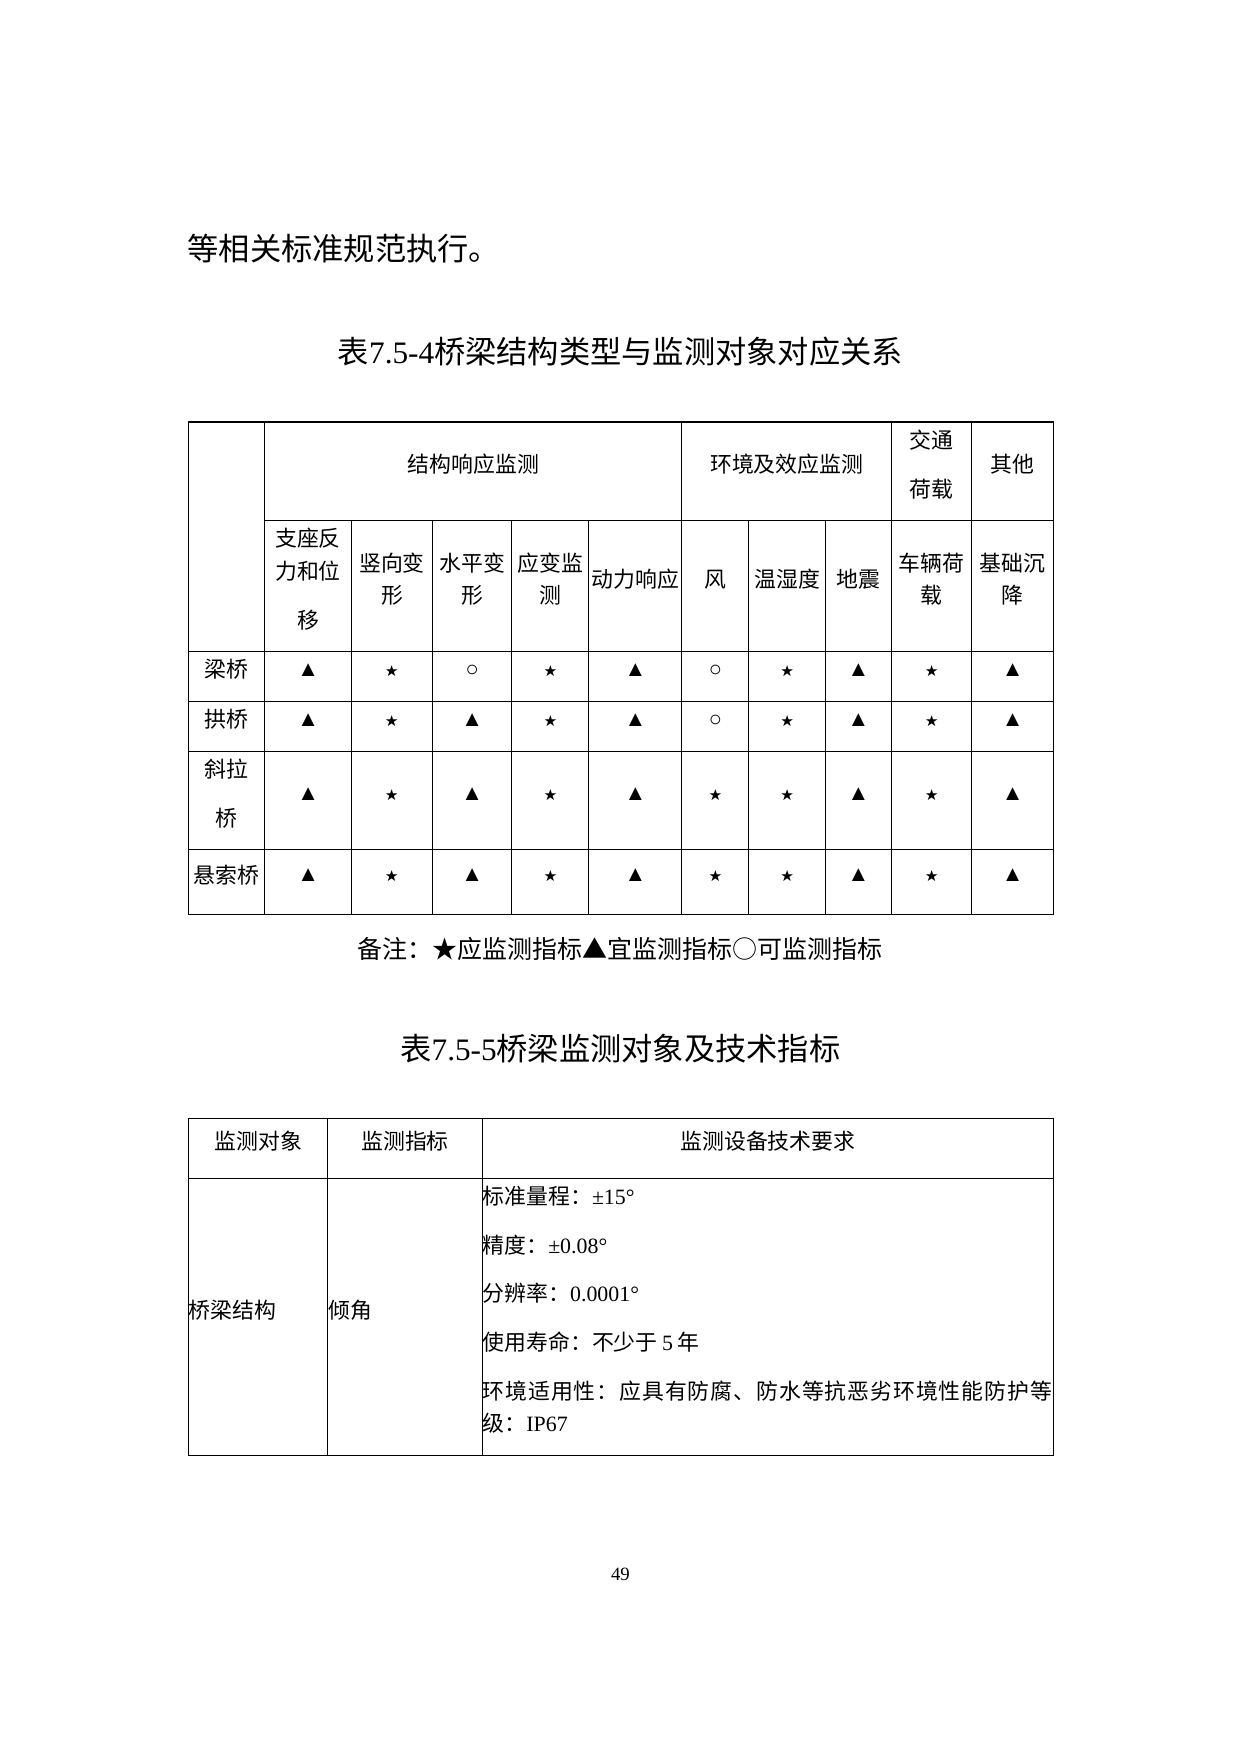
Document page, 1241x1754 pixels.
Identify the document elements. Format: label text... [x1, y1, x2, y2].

table_cell ▲ [265, 752, 351, 849]
table_cell ★ [749, 850, 825, 914]
table_cell ★ [892, 850, 971, 914]
table_cell ★ [749, 752, 825, 849]
table_cell 桥梁结构 [189, 1179, 327, 1455]
table_cell 拱桥 [189, 702, 264, 751]
table_cell ★ [749, 702, 825, 751]
table_cell ▲ [972, 752, 1053, 849]
table_cell ★ [892, 652, 971, 701]
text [187, 214, 1053, 279]
table_header [189, 423, 264, 651]
table_cell ▲ [826, 702, 891, 751]
table_cell ★ [352, 652, 432, 701]
table_cell 倾角 [328, 1179, 482, 1455]
table_cell ▲ [972, 702, 1053, 751]
table_cell ▲ [826, 850, 891, 914]
table_cell ★ [352, 752, 432, 849]
table_cell ★ [352, 702, 432, 751]
table_cell 温湿度 [749, 521, 825, 651]
table_cell ▲ [433, 850, 511, 914]
table_cell 风 [682, 521, 748, 651]
text 备注：★应监测指标▲宜监测指标○可监测指标 [187, 915, 1053, 980]
table_header 交通 荷载 [892, 423, 971, 520]
table_cell ○ [433, 652, 511, 701]
table_cell ▲ [589, 702, 681, 751]
table_cell ▲ [826, 652, 891, 701]
table_cell 地震 [826, 521, 891, 651]
table_cell 应变监测 [512, 521, 588, 651]
table_cell 支座反力和位 移 [265, 521, 351, 651]
table_cell ▲ [265, 702, 351, 751]
table_cell ▲ [265, 652, 351, 701]
table_header 监测对象 [189, 1119, 327, 1177]
table_header 其他 [972, 423, 1053, 520]
table_header 监测指标 [328, 1119, 482, 1177]
table_cell ★ [352, 850, 432, 914]
table_cell ▲ [972, 652, 1053, 701]
table_header 监测设备技术要求 [483, 1119, 1053, 1177]
table_cell ○ [682, 702, 748, 751]
table_cell ▲ [589, 850, 681, 914]
table_cell ★ [512, 652, 588, 701]
table_cell 动力响应 [589, 521, 681, 651]
table_cell ▲ [826, 752, 891, 849]
table_cell 基础沉降 [972, 521, 1053, 651]
table_cell 斜拉 桥 [189, 752, 264, 849]
table_cell 悬索桥 [189, 850, 264, 914]
table_header 结构响应监测 [265, 423, 681, 520]
table_cell ★ [749, 652, 825, 701]
table_cell 竖向变形 [352, 521, 432, 651]
table_cell ★ [682, 850, 748, 914]
table_cell ▲ [589, 652, 681, 701]
table_cell 水平变形 [433, 521, 511, 651]
table_cell 梁桥 [189, 652, 264, 701]
table_cell ▲ [589, 752, 681, 849]
table_cell ★ [892, 702, 971, 751]
table_cell 车辆荷载 [892, 521, 971, 651]
table_cell ○ [682, 652, 748, 701]
table_cell ▲ [433, 752, 511, 849]
table_cell ★ [892, 752, 971, 849]
table_cell ★ [512, 752, 588, 849]
table_cell 标准量程：±15° 精度：±0.08° 分辨率：0.0001° 使用寿命：不少于5年 环境适用性：应具有防腐、防水等抗恶劣环境性能防护等级：IP67 [483, 1179, 1053, 1455]
table_cell ▲ [265, 850, 351, 914]
table_cell ★ [512, 702, 588, 751]
table_cell ★ [682, 752, 748, 849]
table_cell ▲ [972, 850, 1053, 914]
table_cell ▲ [433, 702, 511, 751]
table_cell ★ [512, 850, 588, 914]
table_header 环境及效应监测 [682, 423, 891, 520]
